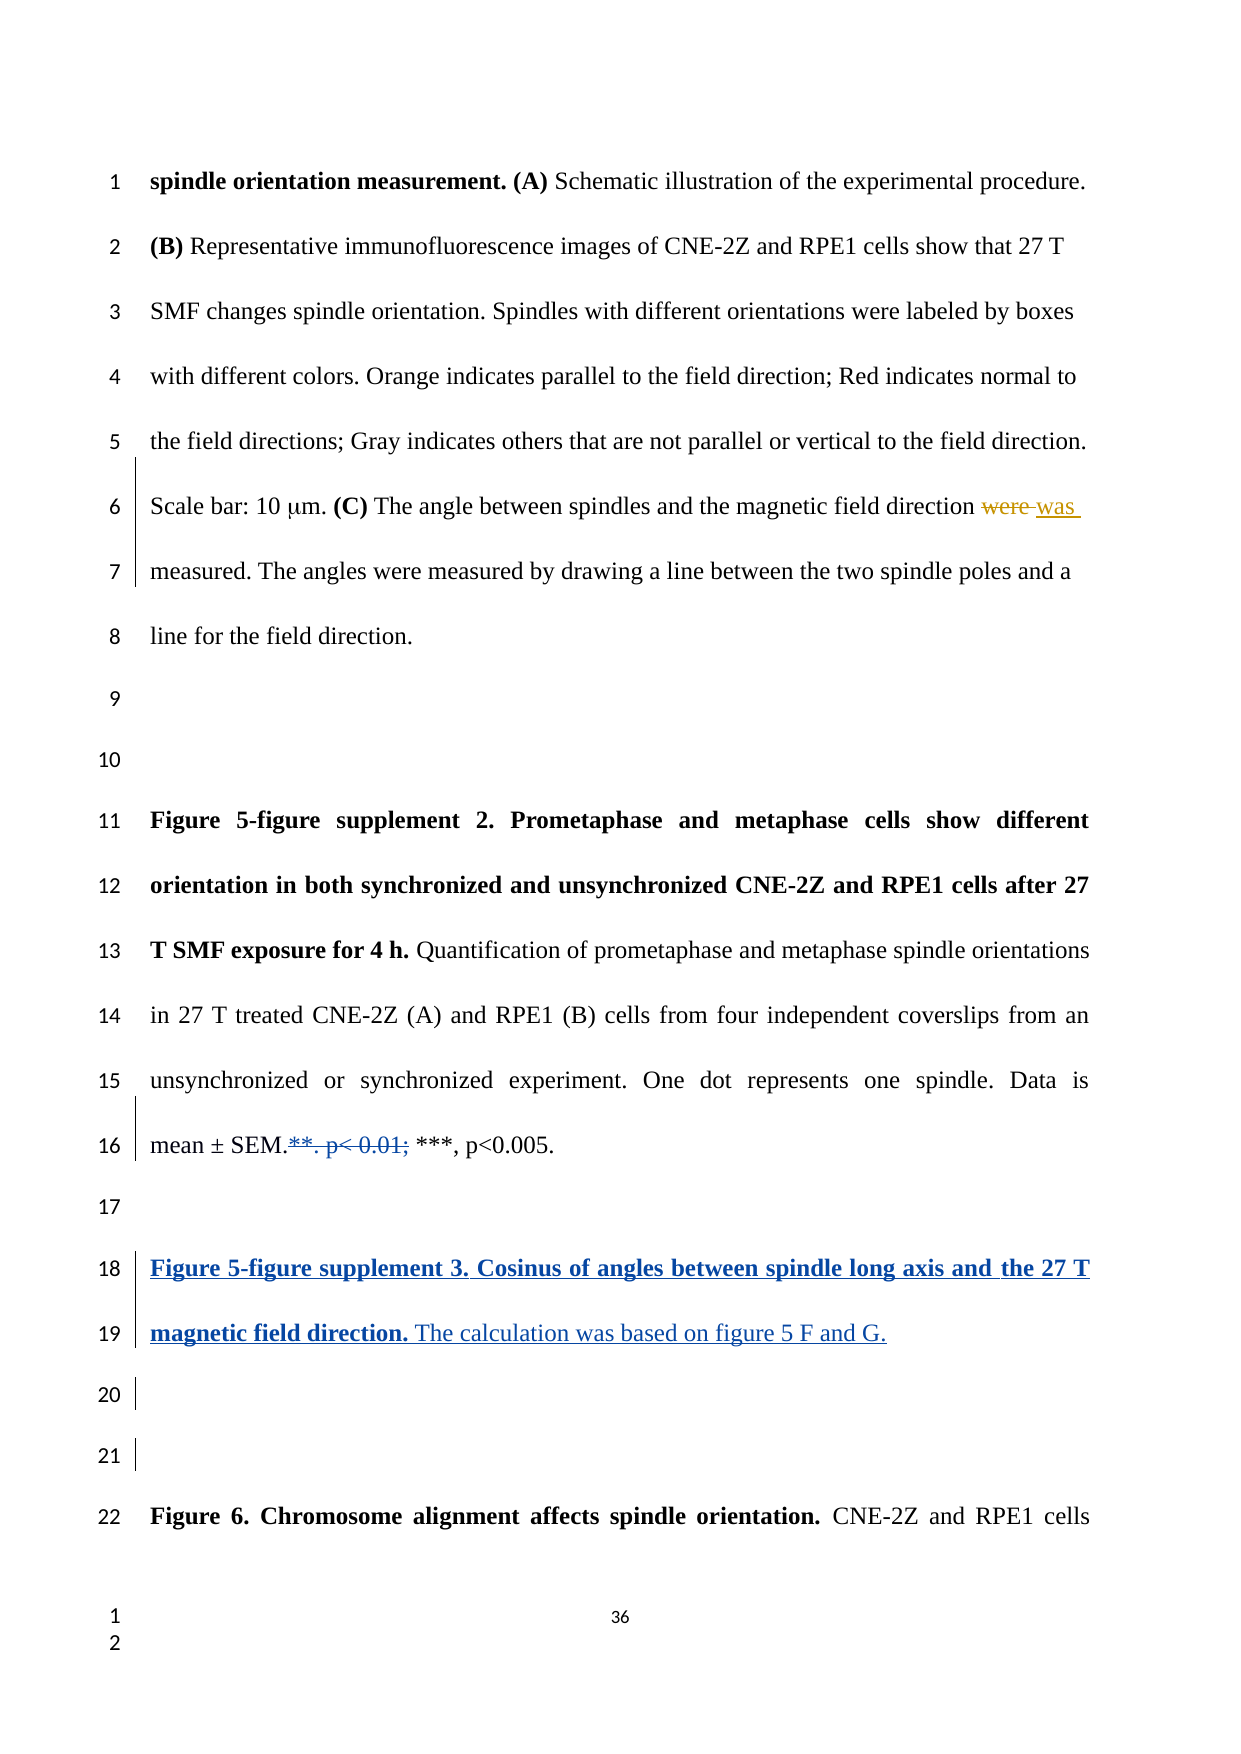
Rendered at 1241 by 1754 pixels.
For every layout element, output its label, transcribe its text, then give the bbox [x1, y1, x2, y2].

text Figure 5-figure supplement 2. Prometaphase and metaphase cells show different orientation in both synchronized and unsynchronized CNE-2Z and RPE1 cells after 27 T SMF exposure for 4 h. Quantification of prometaphase and metaphase spindle orientations in 27 T treated CNE-2Z (A) and RPE1 (B) cells from four independent coverslips from an unsynchronized or synchronized experiment. One dot represents one spindle. Data is mean ± SEM. ***, p<0.005. [150, 803, 1090, 1161]
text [150, 164, 1090, 652]
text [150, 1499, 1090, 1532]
